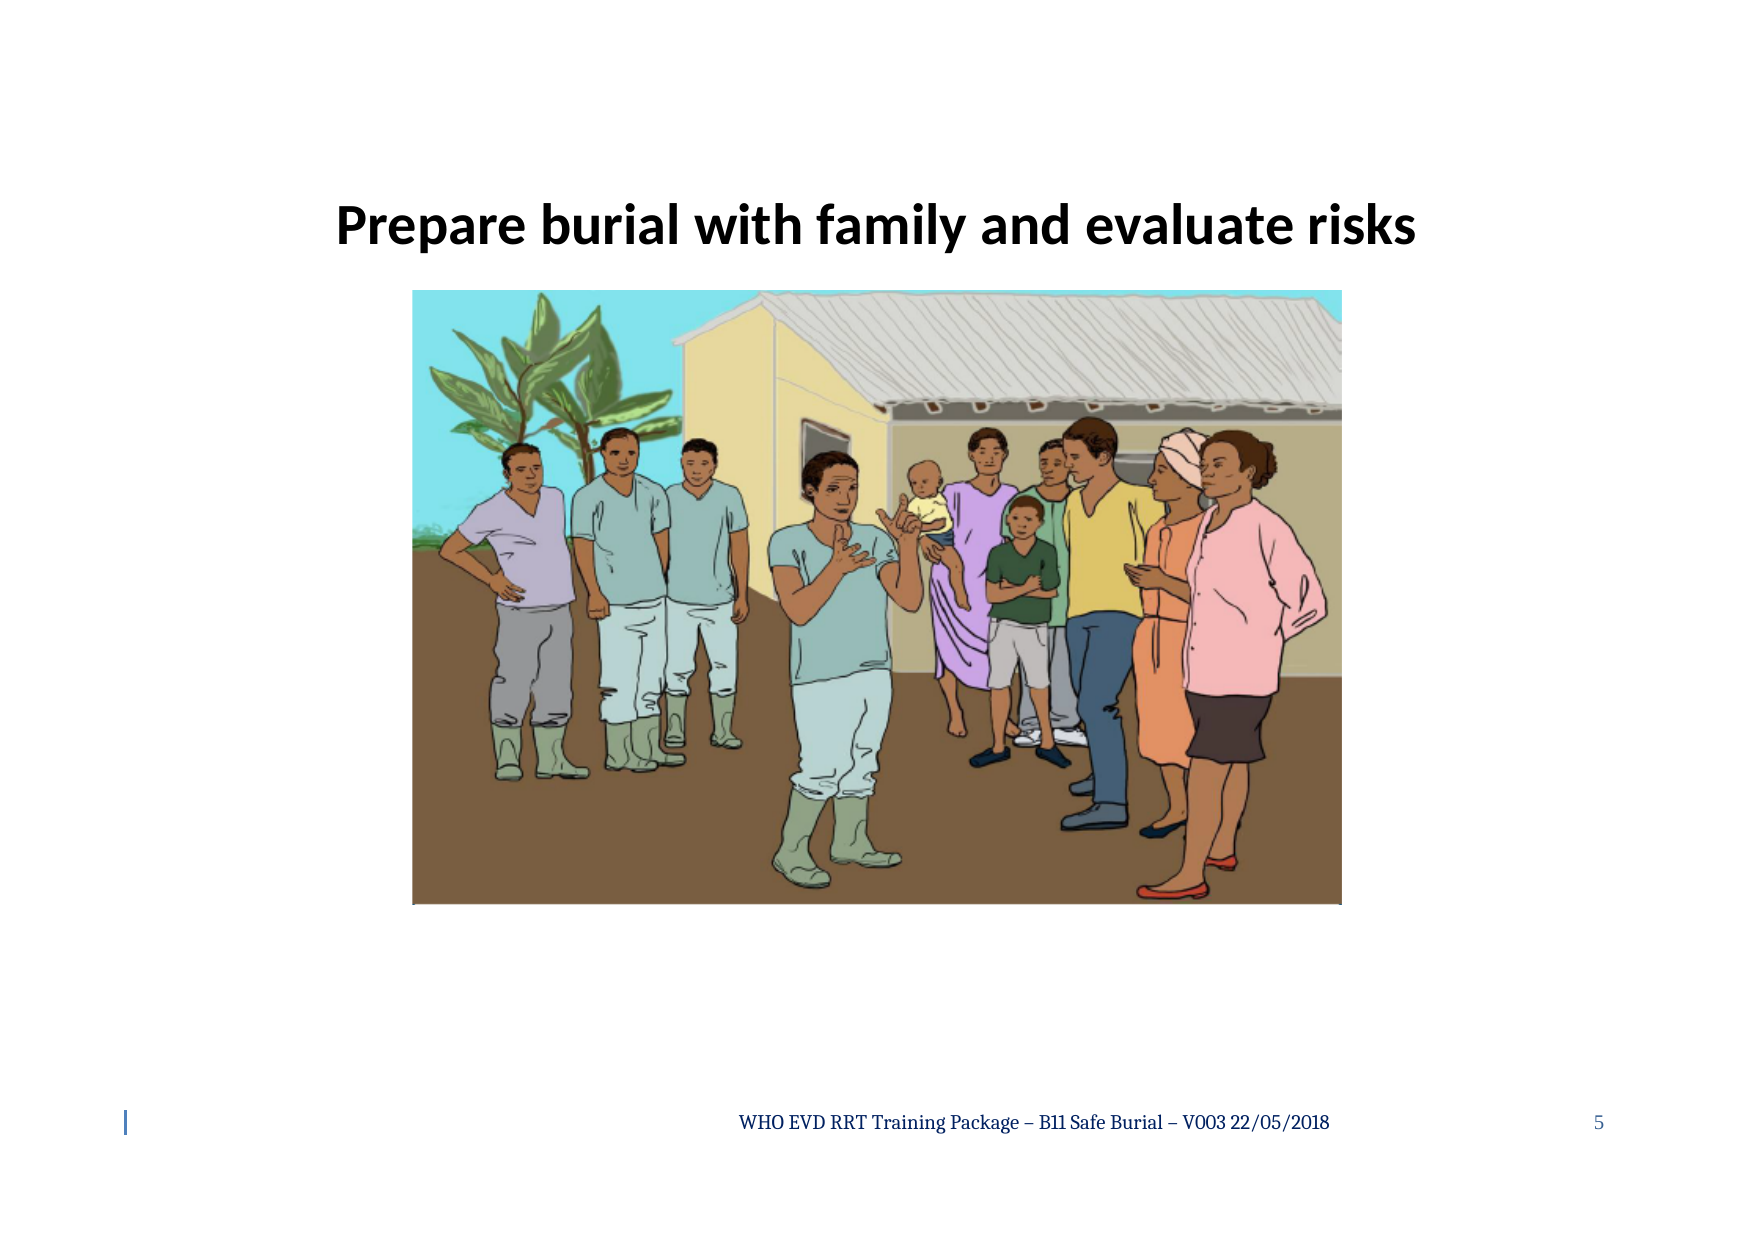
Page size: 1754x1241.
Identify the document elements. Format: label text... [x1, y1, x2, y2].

text Prepare burial with family and evaluate risks [150, 187, 1604, 259]
